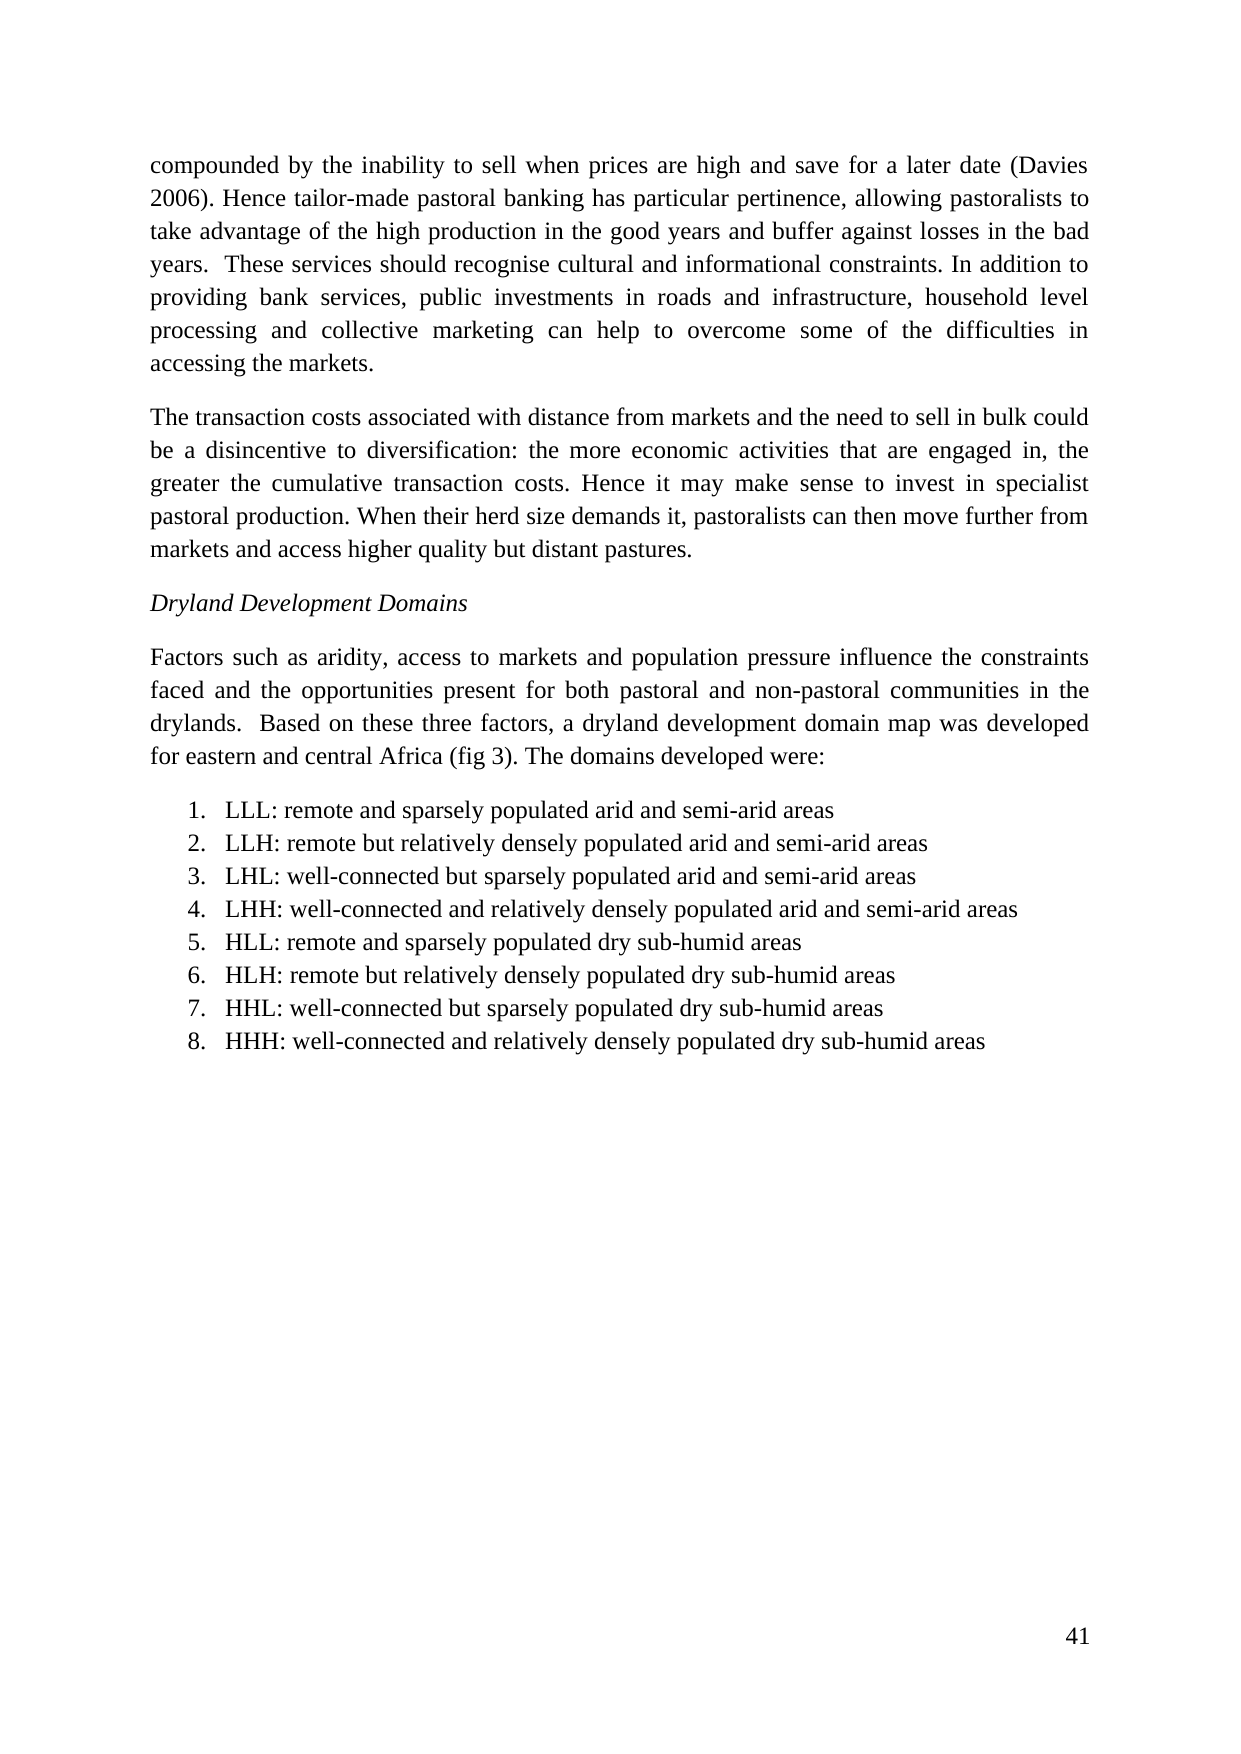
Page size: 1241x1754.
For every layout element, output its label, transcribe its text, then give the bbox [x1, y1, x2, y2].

list LHL: well-connected but sparsely populated arid and semi-arid areas [187, 861, 1090, 889]
list HHL: well-connected but sparsely populated dry sub-humid areas [187, 993, 1090, 1022]
list LLL: remote and sparsely populated arid and semi-arid areas [187, 795, 1090, 823]
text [150, 150, 1090, 377]
list LHH: well-connected and relatively densely populated arid and semi-arid areas [187, 894, 1090, 922]
list HLL: remote and sparsely populated dry sub-humid areas [187, 927, 1090, 956]
list HLH: remote but relatively densely populated dry sub-humid areas [187, 960, 1090, 988]
list HHH: well-connected and relatively densely populated dry sub-humid areas [187, 1026, 1090, 1054]
text The transaction costs associated with distance from markets and the need to sell in bulk could be a disincentive to diversification: the more economic activities that are engaged in, the greater the cumulative transaction costs. Hence it may make sense to invest in specialist pastoral production. When their herd size demands it, pastoralists can then move further from markets and access higher quality but distant pastures. [150, 402, 1090, 563]
text Factors such as aridity, access to markets and population pressure influence the constraints faced and the opportunities present for both pastoral and non-pastoral communities in the drylands. Based on these three factors, a dryland development domain map was developed for eastern and central Africa (fig 3). The domains developed were: [150, 642, 1090, 769]
text Dryland Development Domains [150, 588, 1090, 617]
list LLH: remote but relatively densely populated arid and semi-arid areas [187, 828, 1090, 856]
